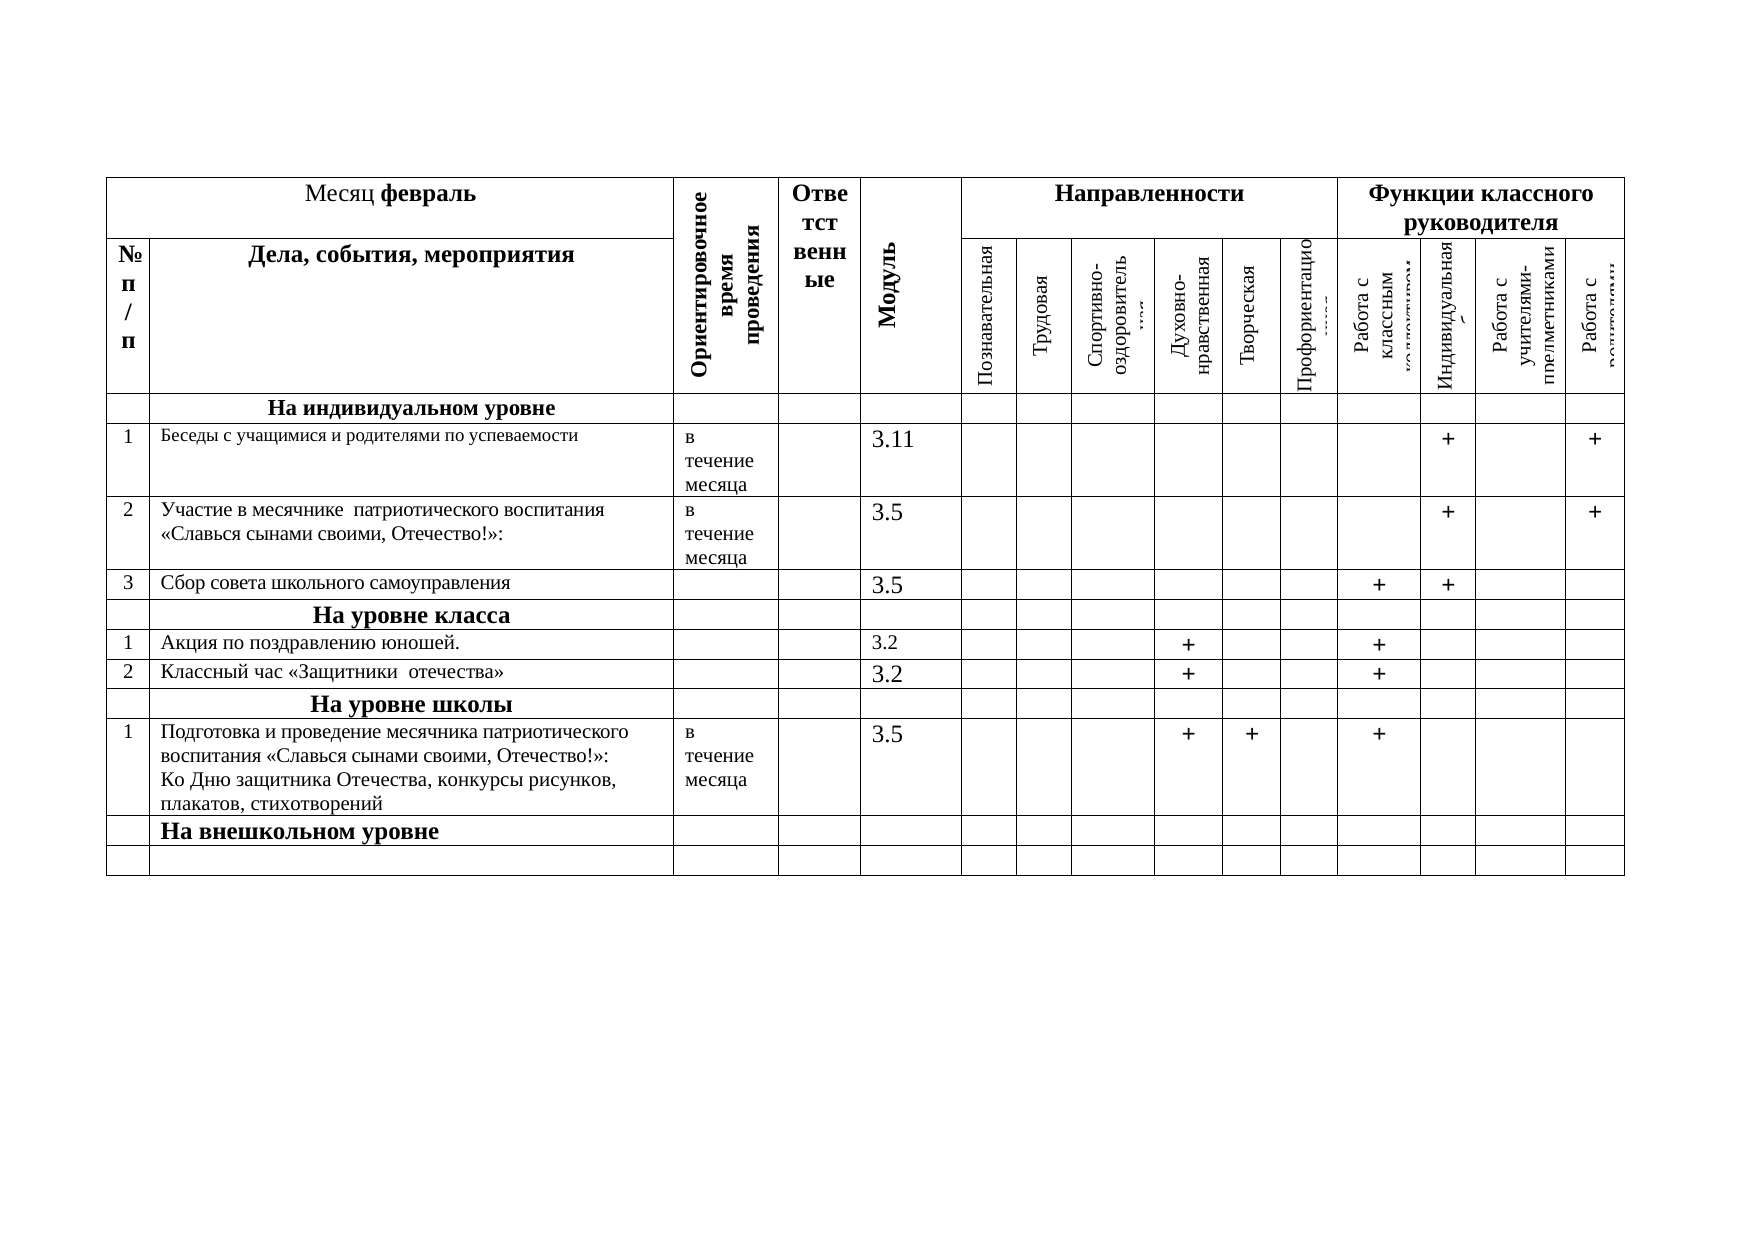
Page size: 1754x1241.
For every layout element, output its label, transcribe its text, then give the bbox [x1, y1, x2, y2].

table_cell Индивидуальная работа [1421, 239, 1475, 393]
table_cell 2 [107, 660, 149, 688]
table_cell [779, 424, 860, 496]
table_cell + [1338, 719, 1420, 815]
table_cell [1072, 570, 1154, 599]
table_cell [1072, 816, 1154, 845]
table_cell [1421, 394, 1475, 423]
table_cell [1281, 394, 1337, 423]
table_cell [1281, 600, 1337, 629]
table_cell [1017, 394, 1071, 423]
table_cell Творческая [1223, 239, 1280, 393]
table_cell [674, 630, 778, 658]
table_cell [962, 660, 1016, 688]
table_cell [962, 630, 1016, 658]
table_cell [1566, 600, 1624, 629]
table_cell [1281, 846, 1337, 875]
table_cell 3.2 [861, 630, 961, 658]
table_cell [1338, 394, 1420, 423]
table_cell [1017, 570, 1071, 599]
table_cell [1223, 660, 1280, 688]
table_cell [779, 630, 860, 658]
table_cell в течение месяца [674, 497, 778, 569]
table_cell [1155, 816, 1222, 845]
table_header Направленности [962, 178, 1337, 238]
table_cell [861, 846, 961, 875]
table_cell 3.5 [861, 497, 961, 569]
table_cell [1566, 660, 1624, 688]
table_cell На уровне класса [150, 600, 673, 629]
table_cell [1421, 719, 1475, 815]
table_cell № п/п [107, 239, 149, 393]
table_cell [962, 816, 1016, 845]
table_cell Духовно-нравственная [1155, 239, 1222, 393]
table_cell [1476, 846, 1565, 875]
table_cell Акция по поздравлению юношей. [150, 630, 673, 658]
table_cell [1566, 816, 1624, 845]
table_cell 3 [107, 570, 149, 599]
table_header Функции классного руководителя [1338, 178, 1624, 238]
table_cell [1476, 570, 1565, 599]
table_cell + [1338, 660, 1420, 688]
table_cell [1155, 846, 1222, 875]
table_cell [107, 600, 149, 629]
table_cell [861, 394, 961, 423]
table_cell Участие в месячнике патриотического воспитания «Славься сынами своими, Отечество!»: [150, 497, 673, 569]
table_cell [1566, 719, 1624, 815]
table_cell [1072, 424, 1154, 496]
table_cell На индивидуальном уровне [150, 394, 673, 423]
table_cell Спортивно-оздоровитель ная [1072, 239, 1154, 393]
table_cell [1072, 846, 1154, 875]
table_cell [1281, 660, 1337, 688]
table_cell [674, 689, 778, 718]
table_cell [1338, 600, 1420, 629]
table_cell + [1223, 719, 1280, 815]
table_cell в течение месяца [674, 719, 778, 815]
table_cell [1566, 570, 1624, 599]
table_cell [861, 689, 961, 718]
table_cell [962, 846, 1016, 875]
table_cell [1223, 689, 1280, 718]
table_cell [1566, 394, 1624, 423]
table_cell [1223, 630, 1280, 658]
table_cell [779, 719, 860, 815]
table_cell [107, 394, 149, 423]
table_cell [779, 570, 860, 599]
table_cell [1476, 816, 1565, 845]
table_cell [1476, 497, 1565, 569]
table_cell [1223, 394, 1280, 423]
table_cell [1566, 846, 1624, 875]
table_cell [861, 816, 961, 845]
table_cell 3.2 [861, 660, 961, 688]
table_cell [107, 846, 149, 875]
table_cell Классный час «Защитники отечества» [150, 660, 673, 688]
table_cell [962, 689, 1016, 718]
table_cell [1017, 846, 1071, 875]
table_cell [1017, 719, 1071, 815]
table_cell [674, 570, 778, 599]
table_cell [1476, 424, 1565, 496]
table_cell [1421, 689, 1475, 718]
table_cell 1 [107, 719, 149, 815]
table_cell [1155, 689, 1222, 718]
table_cell + [1421, 497, 1475, 569]
table_cell Беседы с учащимися и родителями по успеваемости [150, 424, 673, 496]
table_cell [1017, 600, 1071, 629]
table_cell [1421, 630, 1475, 658]
table_cell [962, 570, 1016, 599]
table_cell [674, 846, 778, 875]
table_cell [1281, 630, 1337, 658]
table_cell [1155, 570, 1222, 599]
table_cell [1017, 660, 1071, 688]
table_cell [674, 394, 778, 423]
table_cell [1281, 689, 1337, 718]
table_cell + [1566, 497, 1624, 569]
table_cell [1338, 424, 1420, 496]
table_cell + [1338, 630, 1420, 658]
table_cell Познавательная [962, 239, 1016, 393]
table_cell Профориентационная [1281, 239, 1337, 393]
table_cell [1476, 630, 1565, 658]
table_cell На внешкольном уровне [150, 816, 673, 845]
table_header Модуль [861, 178, 961, 393]
table_cell [1281, 719, 1337, 815]
table_cell Работа с классным коллективом [1338, 239, 1420, 393]
table_cell [779, 660, 860, 688]
table_cell 3.5 [861, 719, 961, 815]
table_cell [674, 600, 778, 629]
table_cell [1072, 497, 1154, 569]
table_cell 3.11 [861, 424, 961, 496]
table_cell [107, 689, 149, 718]
table_cell [1476, 660, 1565, 688]
table_cell 1 [107, 630, 149, 658]
table_cell [1223, 846, 1280, 875]
table_cell [779, 816, 860, 845]
table_cell [1017, 630, 1071, 658]
table_cell + [1155, 630, 1222, 658]
table_cell [1281, 497, 1337, 569]
table_cell Сбор совета школьного самоуправления [150, 570, 673, 599]
table_cell [1281, 816, 1337, 845]
table_cell [1421, 660, 1475, 688]
table_cell [1223, 424, 1280, 496]
table_cell + [1338, 570, 1420, 599]
table_cell [962, 394, 1016, 423]
table_cell [779, 600, 860, 629]
table_cell [962, 424, 1016, 496]
table_cell [779, 846, 860, 875]
table_cell + [1155, 660, 1222, 688]
table_cell + [1155, 719, 1222, 815]
table_cell Работа с родителями [1566, 239, 1624, 393]
table_cell [1072, 689, 1154, 718]
table_cell [1223, 816, 1280, 845]
table_cell [1421, 600, 1475, 629]
table_cell На уровне школы [150, 689, 673, 718]
table_cell [1072, 630, 1154, 658]
table_cell 1 [107, 424, 149, 496]
table_cell 3.5 [861, 570, 961, 599]
table_cell [779, 689, 860, 718]
table_cell [962, 719, 1016, 815]
table_cell [1072, 394, 1154, 423]
table_cell Дела, события, мероприятия [150, 239, 673, 393]
table_cell [1155, 497, 1222, 569]
table_cell [1338, 846, 1420, 875]
table_cell [962, 600, 1016, 629]
table_cell [150, 846, 673, 875]
table_cell [1338, 816, 1420, 845]
table_cell [1281, 424, 1337, 496]
table_cell [1017, 816, 1071, 845]
table_cell [1476, 689, 1565, 718]
table_cell [1072, 600, 1154, 629]
table_header Ориентировочное время проведения [674, 178, 778, 393]
table_cell [1072, 719, 1154, 815]
table_cell + [1566, 424, 1624, 496]
table_cell [1223, 600, 1280, 629]
table_cell 2 [107, 497, 149, 569]
table_cell [1223, 497, 1280, 569]
table_cell + [1421, 424, 1475, 496]
table_cell [1017, 497, 1071, 569]
table_cell [1338, 497, 1420, 569]
table_cell [674, 660, 778, 688]
table_cell [1155, 424, 1222, 496]
table_cell [861, 600, 961, 629]
table_cell Подготовка и проведение месячника патриотического воспитания «Славься сынами своими, Отечество!»: Ко Дню защитника Отечества, конкурсы рисунков, плакатов, стихотворений [150, 719, 673, 815]
table_cell [1338, 689, 1420, 718]
table_cell Трудовая [1017, 239, 1071, 393]
table_cell [1223, 570, 1280, 599]
table_cell [779, 394, 860, 423]
table_cell [1155, 394, 1222, 423]
table_cell [1281, 570, 1337, 599]
table_cell [962, 497, 1016, 569]
table_cell [1421, 846, 1475, 875]
table_header Ответст венные [779, 178, 860, 393]
table_cell в течение месяца [674, 424, 778, 496]
table_cell [1017, 689, 1071, 718]
table_cell [1017, 424, 1071, 496]
table_cell [674, 816, 778, 845]
table_cell + [1421, 570, 1475, 599]
table_cell [1155, 600, 1222, 629]
table_cell [1476, 719, 1565, 815]
table_cell [1421, 816, 1475, 845]
table_cell [1476, 600, 1565, 629]
table_cell [1072, 660, 1154, 688]
table_cell [107, 816, 149, 845]
table_header Месяц февраль [107, 178, 673, 238]
table_cell [1476, 394, 1565, 423]
table_cell [779, 497, 860, 569]
table_cell [1566, 630, 1624, 658]
table_cell Работа с учителями-предметниками [1476, 239, 1565, 393]
table_cell [1566, 689, 1624, 718]
